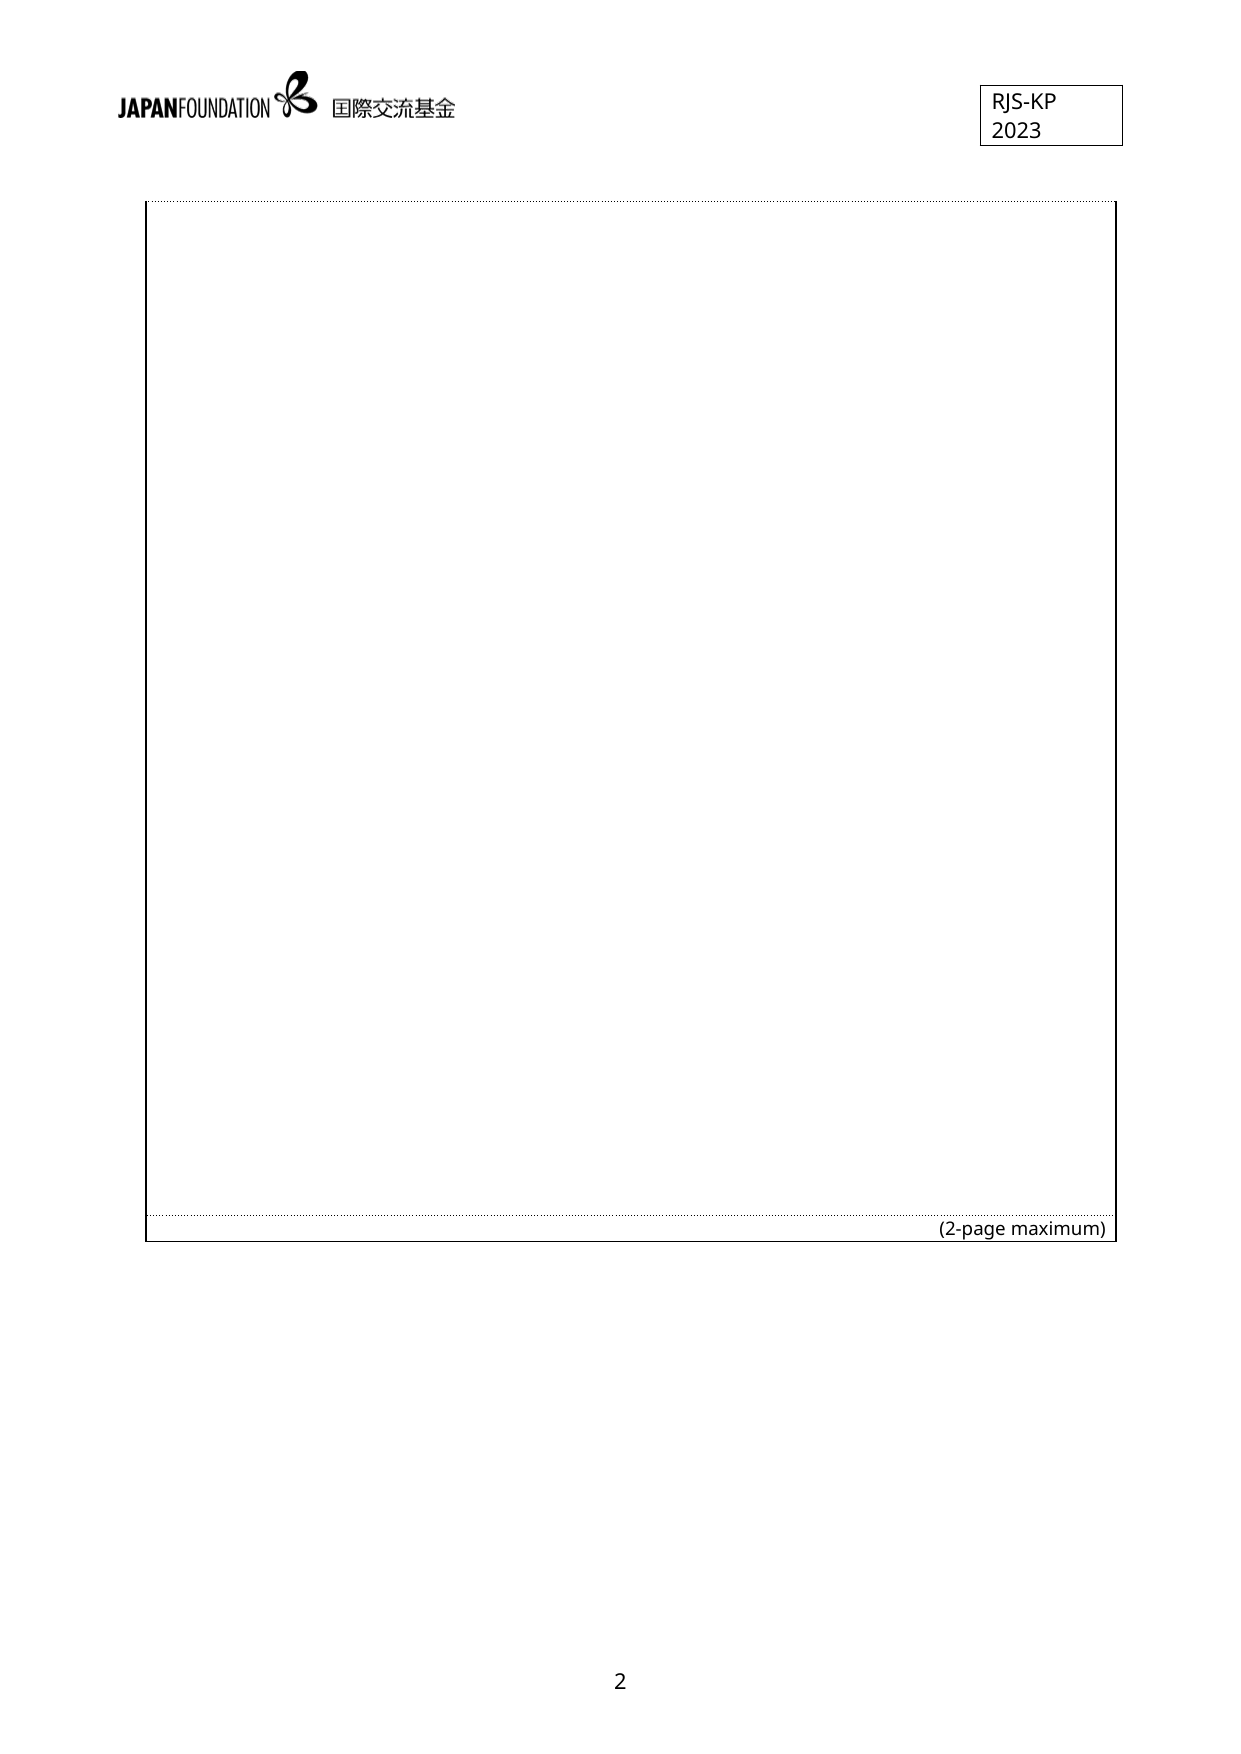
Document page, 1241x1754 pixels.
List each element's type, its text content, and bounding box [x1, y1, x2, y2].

table_cell [147, 201, 1115, 1214]
picture [118, 71, 455, 118]
table_cell (2-page maximum) [147, 1215, 1115, 1241]
